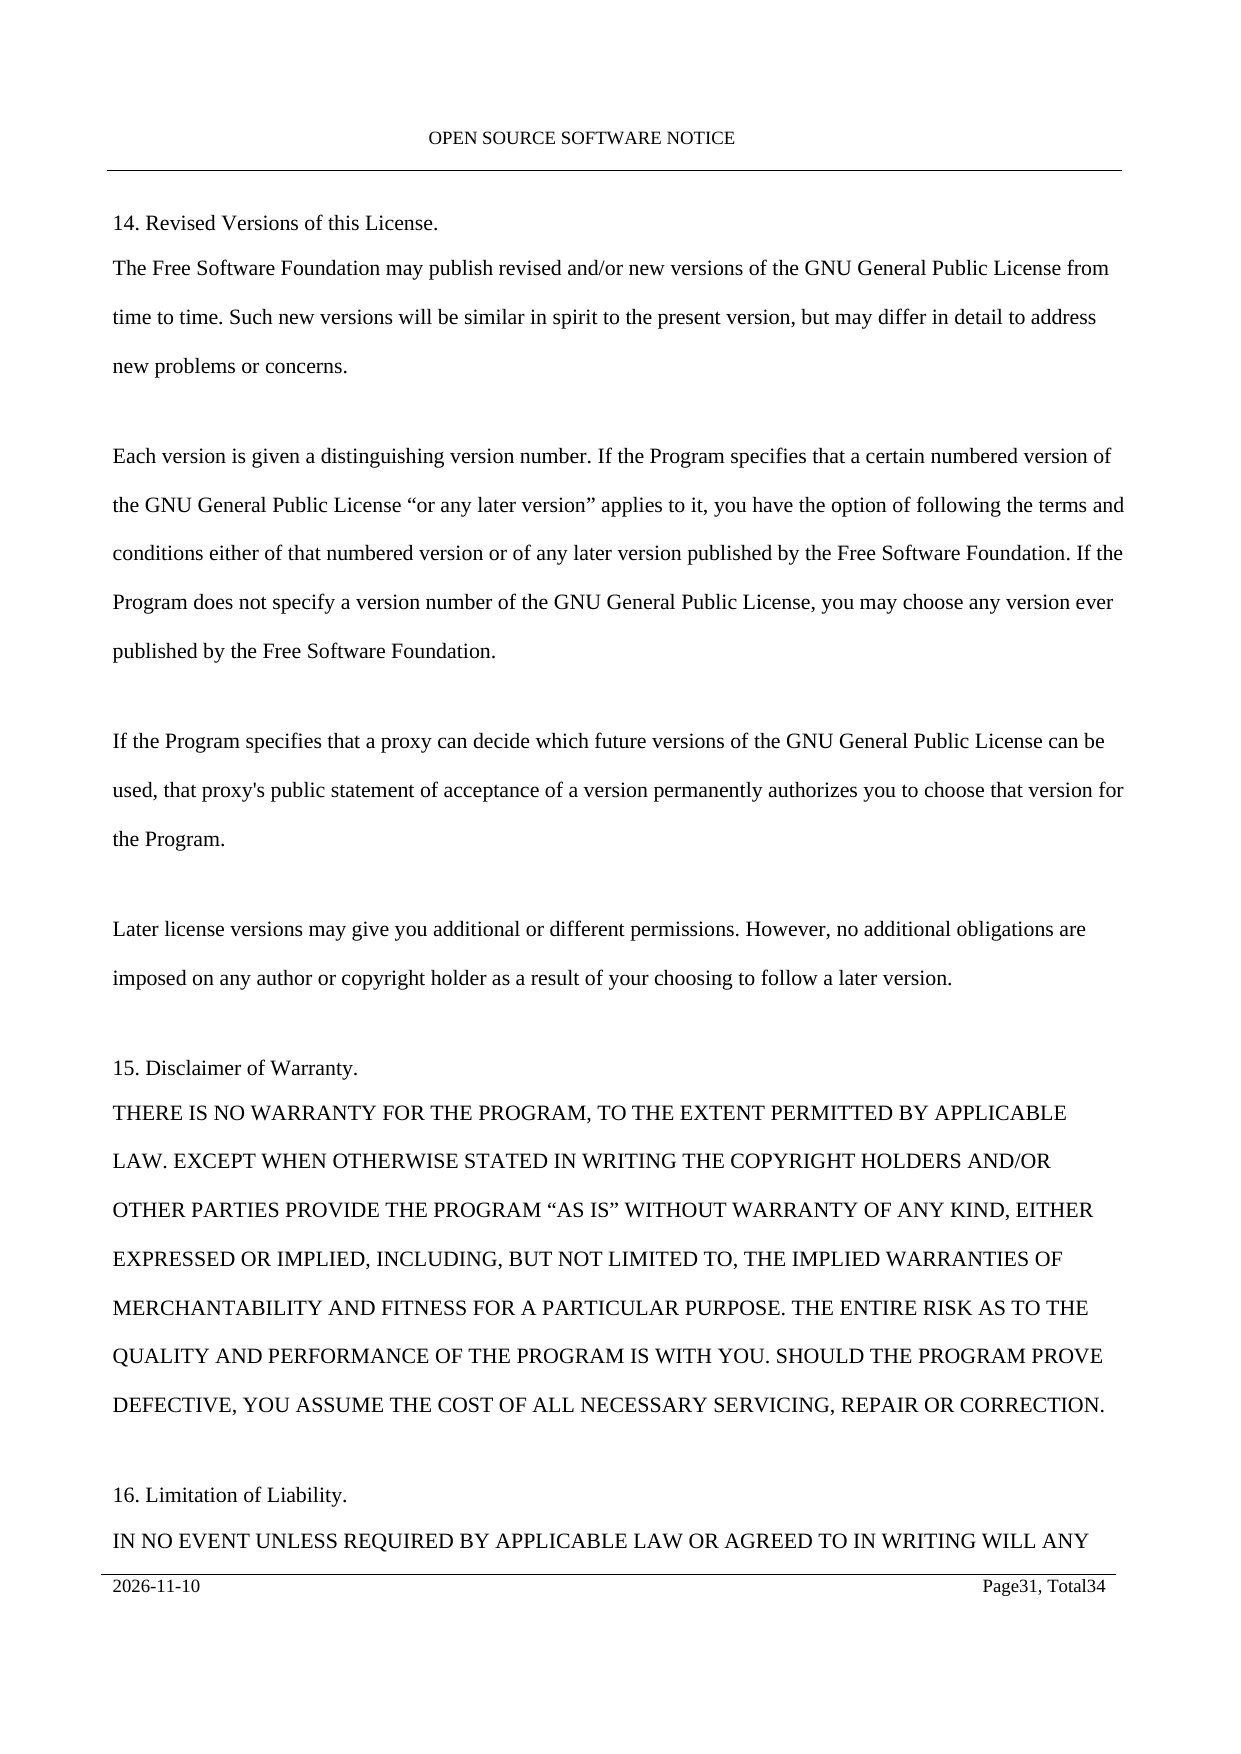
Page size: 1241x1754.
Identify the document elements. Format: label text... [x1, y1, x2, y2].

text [112, 1524, 1128, 1556]
text 16. Limitation of Liability. [112, 1479, 1128, 1511]
text The Free Software Foundation may publish revised and/or new versions of the GNU General Public License from time to time. Such new versions will be similar in spirit to the present version, but may differ in detail to address new problems or concerns. [112, 251, 1128, 381]
text Later license versions may give you additional or different permissions. However, no additional obligations are imposed on any author or copyright holder as a result of your choosing to follow a later version. [112, 912, 1128, 993]
text 15. Disclaimer of Warranty. [112, 1051, 1128, 1083]
text Each version is given a distinguishing version number. If the Program specifies that a certain numbered version of the GNU General Public License “or any later version” applies to it, you have the option of following the terms and conditions either of that numbered version or of any later version published by the Free Software Foundation. If the Program does not specify a version number of the GNU General Public License, you may choose any version ever published by the Free Software Foundation. [112, 439, 1128, 667]
text THERE IS NO WARRANTY FOR THE PROGRAM, TO THE EXTENT PERMITTED BY APPLICABLE LAW. EXCEPT WHEN OTHERWISE STATED IN WRITING THE COPYRIGHT HOLDERS AND/OR OTHER PARTIES PROVIDE THE PROGRAM “AS IS” WITHOUT WARRANTY OF ANY KIND, EITHER EXPRESSED OR IMPLIED, INCLUDING, BUT NOT LIMITED TO, THE IMPLIED WARRANTIES OF MERCHANTABILITY AND FITNESS FOR A PARTICULAR PURPOSE. THE ENTIRE RISK AS TO THE QUALITY AND PERFORMANCE OF THE PROGRAM IS WITH YOU. SHOULD THE PROGRAM PROVE DEFECTIVE, YOU ASSUME THE COST OF ALL NECESSARY SERVICING, REPAIR OR CORRECTION. [112, 1096, 1128, 1421]
text If the Program specifies that a proxy can decide which future versions of the GNU General Public License can be used, that proxy's public statement of acceptance of a version permanently authorizes you to choose that version for the Program. [112, 724, 1128, 854]
text 14. Revised Versions of this License. [112, 206, 1128, 239]
